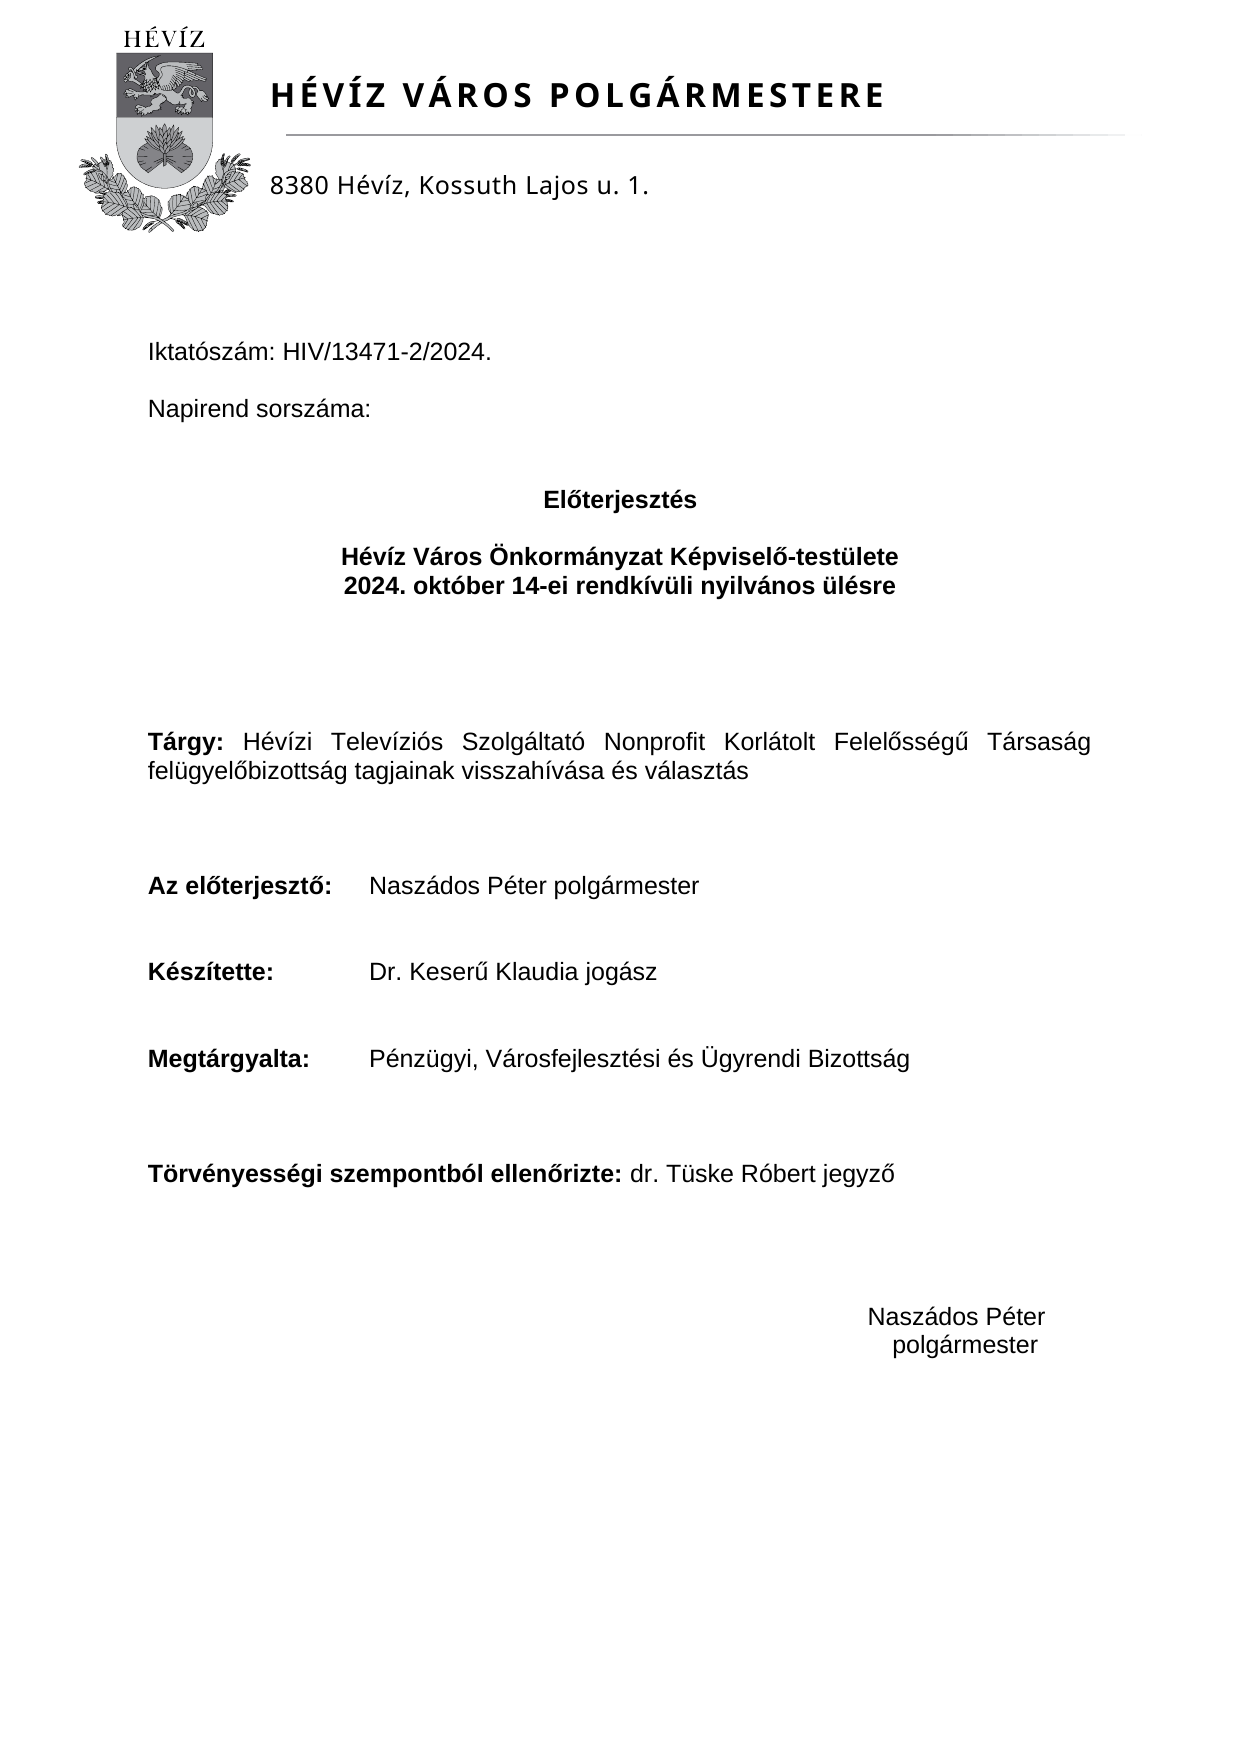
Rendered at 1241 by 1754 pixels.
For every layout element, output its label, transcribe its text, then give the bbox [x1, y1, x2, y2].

text Az előterjesztő: Naszádos Péter polgármester [148, 871, 1093, 900]
text Törvényességi szempontból ellenőrizte: dr. Tüske Róbert jegyző [148, 1159, 1093, 1187]
text Készítette: Dr. Keserű Klaudia jogász [148, 957, 1093, 986]
text Hévíz Város Önkormányzat Képviselő-testülete [148, 542, 1093, 571]
text Megtárgyalta: Pénzügyi, Városfejlesztési és Ügyrendi Bizottság [148, 1044, 1093, 1072]
text polgármester [148, 1330, 1093, 1359]
text Tárgy: Hévízi Televíziós Szolgáltató Nonprofit Korlátolt Felelősségű Társaság felügyelőbizottság tagjainak visszahívása és választás [148, 727, 1093, 785]
text Napirend sorszáma: [148, 394, 1093, 423]
text HÉVÍZ VÁROS POLGÁRMESTERE [213, 72, 1093, 117]
text 8380 Hévíz, Kossuth Lajos u. 1. [148, 168, 217, 202]
text 8380 Hévíz, Kossuth Lajos u. 1. [227, 168, 1093, 202]
text Iktatószám: HIV/13471-2/2024. [148, 337, 1093, 365]
text Előterjesztés [148, 484, 1093, 513]
text 2024. október 14-ei rendkívüli nyilvános ülésre [148, 571, 1093, 599]
text Naszádos Péter [148, 1302, 1093, 1330]
